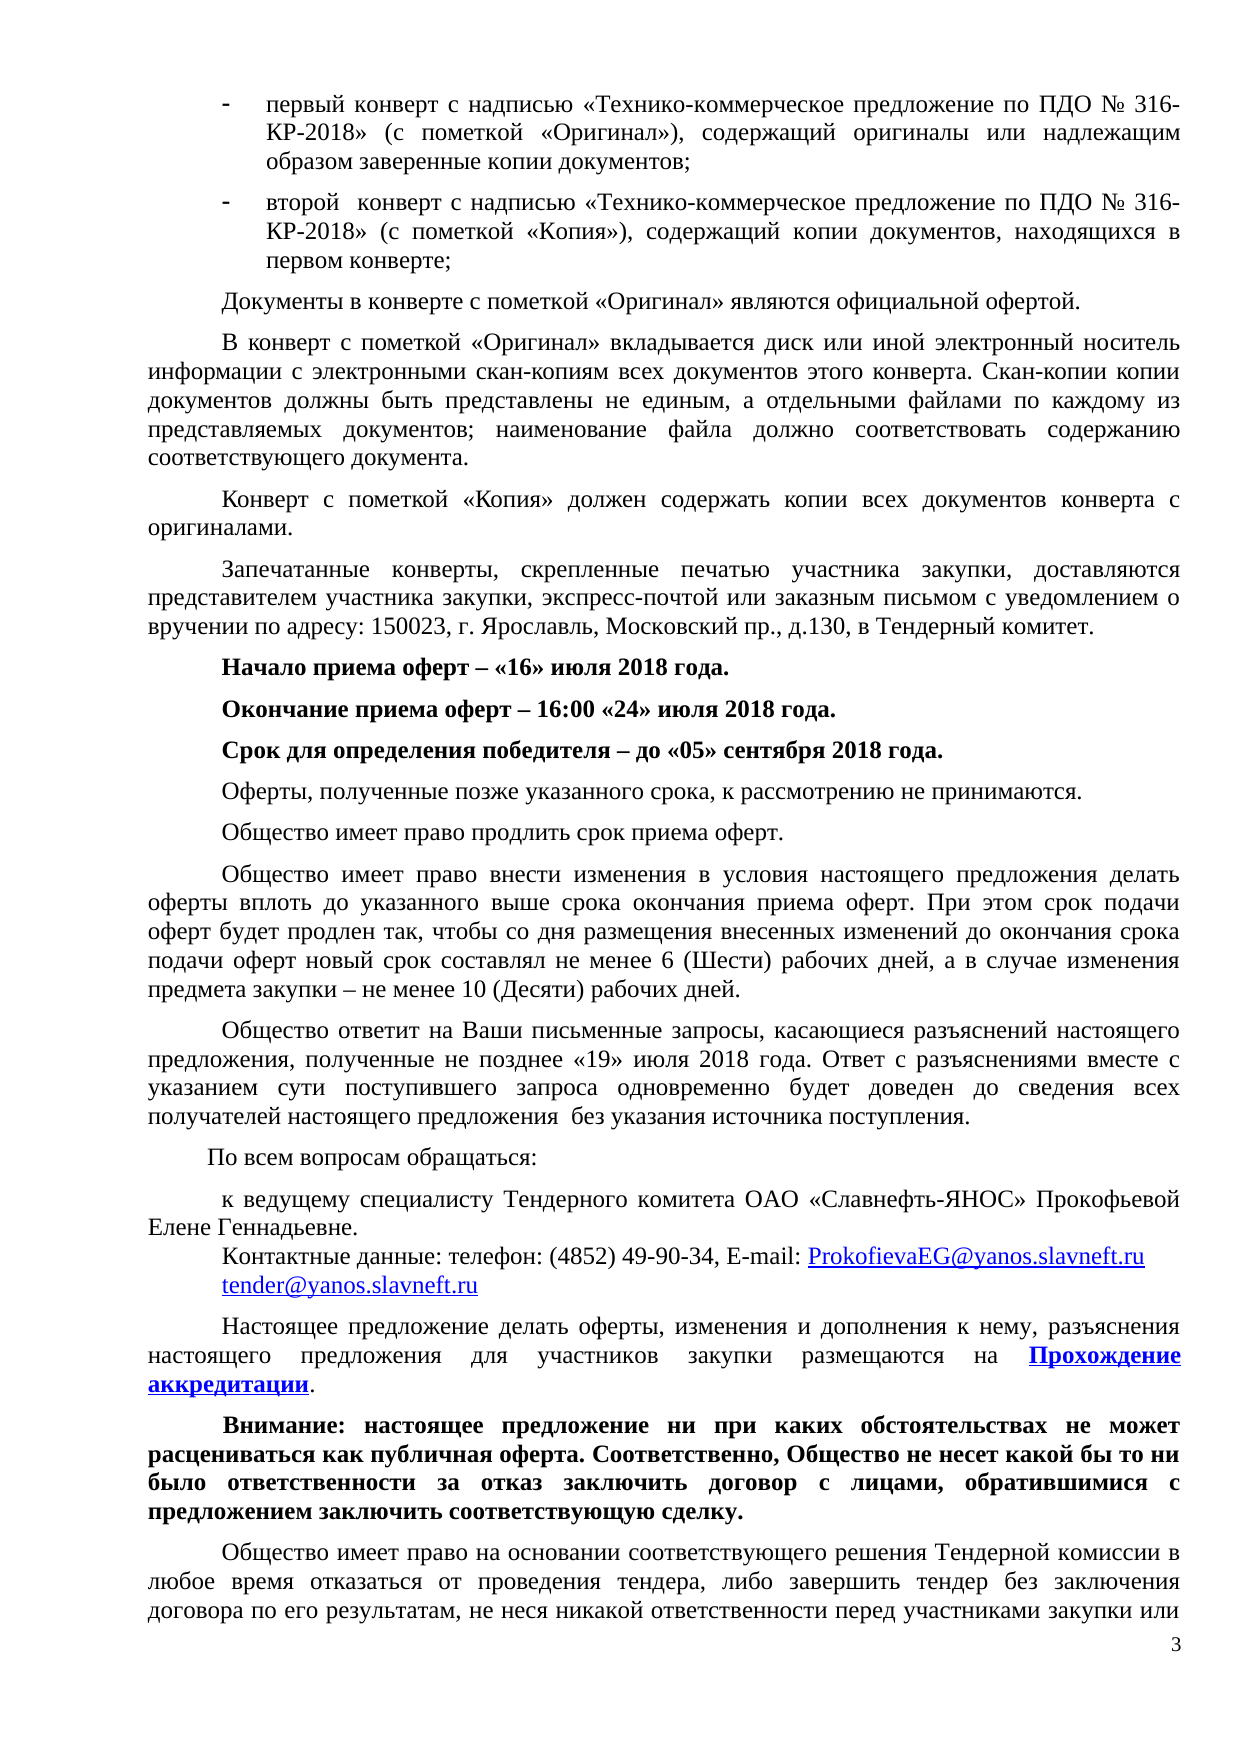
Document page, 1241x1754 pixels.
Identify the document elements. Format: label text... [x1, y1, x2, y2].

text Настоящее предложение делать оферты, изменения и дополнения к нему, разъяснения настоящего предложения для участников закупки размещаются на Прохождение аккредитации. [148, 1311, 1181, 1397]
text По всем вопросам обращаться: [148, 1142, 1181, 1171]
text Конверт с пометкой «Копия» должен содержать копии всех документов конверта с оригиналами. [148, 484, 1181, 541]
text Оферты, полученные позже указанного срока, к рассмотрению не принимаются. [148, 776, 1181, 805]
text Срок для определения победителя – до «05» сентября 2018 года. [221, 735, 1181, 764]
text Контактные данные: телефон: (4852) 49-90-34, E-mail: ProkofievaEG@yanos.slavneft.ru [148, 1241, 1181, 1270]
text Общество ответит на Ваши письменные запросы, касающиеся разъяснений настоящего предложения, полученные не позднее «19» июля 2018 года. Ответ с разъяснениями вместе с указанием сути поступившего запроса одновременно будет доведен до сведения всех получателей настоящего предложения без указания источника поступления. [148, 1015, 1181, 1130]
list первый конверт с надписью «Технико-коммерческое предложение по ПДО № 316-КР-2018» (с пометкой «Оригинал»), содержащий оригиналы или надлежащим образом заверенные копии документов; [222, 89, 1181, 175]
text Общество имеет право продлить срок приема оферт. [148, 817, 1181, 846]
text Документы в конверте с пометкой «Оригинал» являются официальной офертой. [148, 286, 1181, 315]
text Окончание приема оферт – 16:00 «24» июля 2018 года. [221, 694, 1181, 722]
list второй конверт с надписью «Технико-коммерческое предложение по ПДО № 316-КР-2018» (с пометкой «Копия»), содержащий копии документов, находящихся в первом конверте; [222, 187, 1181, 274]
text Общество имеет право внести изменения в условия настоящего предложения делать оферты вплоть до указанного выше срока окончания приема оферт. При этом срок подачи оферт будет продлен так, чтобы со дня размещения внесенных изменений до окончания срока подачи оферт новый срок составлял не менее 6 (Шести) рабочих дней, а в случае изменения предмета закупки – не менее 10 (Десяти) рабочих дней. [148, 859, 1181, 1002]
text Запечатанные конверты, скрепленные печатью участника закупки, доставляются представителем участника закупки, экспресс-почтой или заказным письмом с уведомлением о вручении по адресу: 150023, г. Ярославль, Московский пр., д.130, в Тендерный комитет. [148, 554, 1181, 640]
text tender@yanos.slavneft.ru [148, 1270, 1181, 1299]
text В конверт с пометкой «Оригинал» вкладывается диск или иной электронный носитель информации с электронными скан-копиям всех документов этого конверта. Скан-копии копии документов должны быть представлены не единым, а отдельными файлами по каждому из представляемых документов; наименование файла должно соответствовать содержанию соответствующего документа. [148, 327, 1181, 471]
text к ведущему специалисту Тендерного комитета ОАО «Славнефть-ЯНОС» Прокофьевой Елене Геннадьевне. [148, 1184, 1181, 1241]
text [148, 1537, 1181, 1624]
text Внимание: настоящее предложение ни при каких обстоятельствах не может расцениваться как публичная оферта. Соответственно, Общество не несет какой бы то ни было ответственности за отказ заключить договор с лицами, обратившимися с предложением заключить соответствующую сделку. [148, 1410, 1181, 1525]
text Начало приема оферт – «16» июля 2018 года. [221, 652, 1181, 681]
